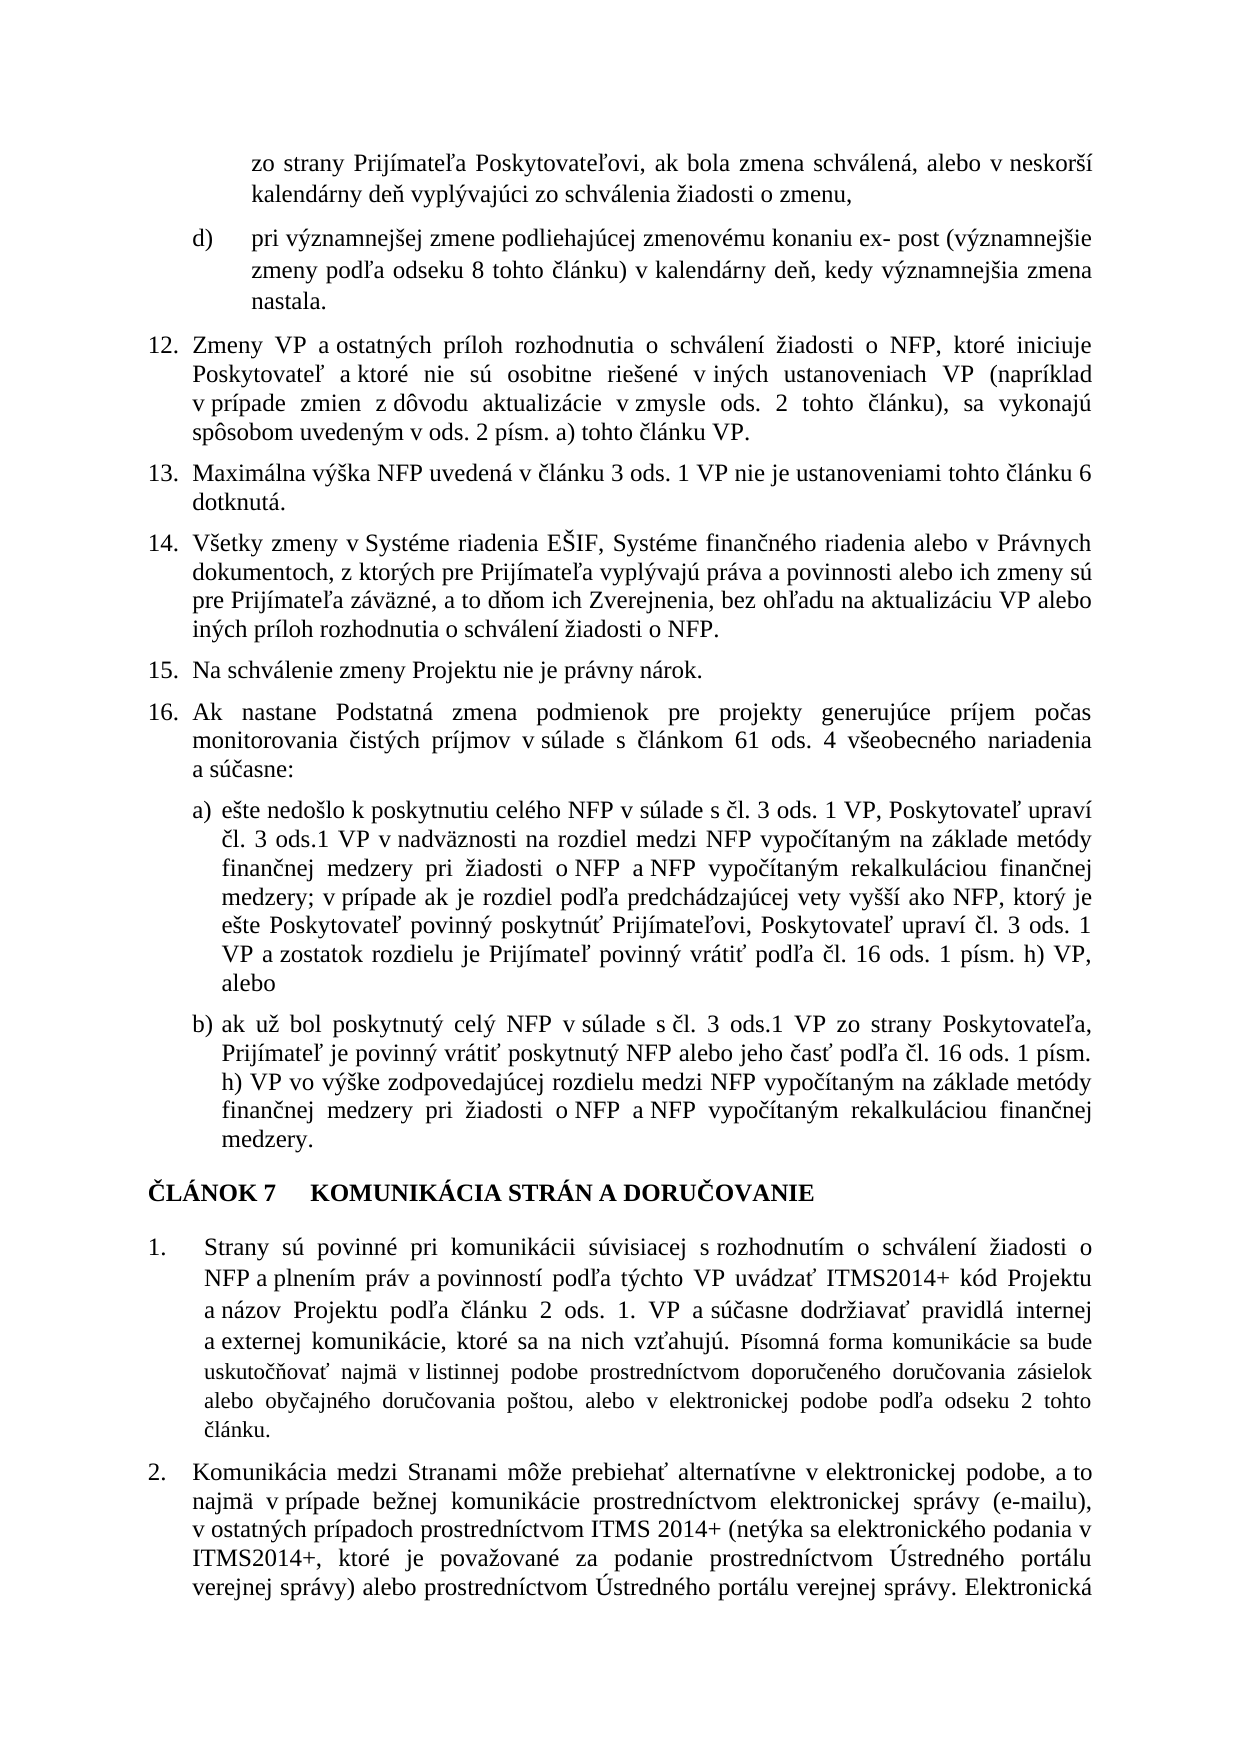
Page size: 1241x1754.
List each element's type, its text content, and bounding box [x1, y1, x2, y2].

list Ak nastane Podstatná zmena podmienok pre projekty generujúce príjem počas monitorovania čistých príjmov v súlade s článkom 61 ods. 4 všeobecného nariadenia a súčasne: [148, 697, 1093, 783]
subtitle ČLÁNOK 7 KOMUNIKÁCIA STRÁN A DORUČOVANIE [148, 1178, 1093, 1207]
list ak už bol poskytnutý celý NFP v súlade s čl. 3 ods.1 VP zo strany Poskytovateľa, Prijímateľ je povinný vrátiť poskytnutý NFP alebo jeho časť podľa čl. 16 ods. 1 písm. h) VP vo výške zodpovedajúcej rozdielu medzi NFP vypočítaným na základe metódy finančnej medzery pri žiadosti o NFP a NFP vypočítaným rekalkuláciou finančnej medzery. [192, 1009, 1093, 1153]
list Na schválenie zmeny Projektu nie je právny nárok. [148, 655, 1093, 684]
list pri významnejšej zmene podliehajúcej zmenovému konaniu ex- post (významnejšie zmeny podľa odseku 8 tohto článku) v kalendárny deň, kedy významnejšia zmena nastala. [192, 223, 1093, 315]
list ešte nedošlo k poskytnutiu celého NFP v súlade s čl. 3 ods. 1 VP, Poskytovateľ upraví čl. 3 ods.1 VP v nadväznosti na rozdiel medzi NFP vypočítaným na základe metódy finančnej medzery pri žiadosti o NFP a NFP vypočítaným rekalkuláciou finančnej medzery; v prípade ak je rozdiel podľa predchádzajúcej vety vyšší ako NFP, ktorý je ešte Poskytovateľ povinný poskytnúť Prijímateľovi, Poskytovateľ upraví čl. 3 ods. 1 VP a zostatok rozdielu je Prijímateľ povinný vrátiť podľa čl. 16 ods. 1 písm. h) VP, alebo [192, 795, 1093, 997]
text 1. Strany sú povinné pri komunikácii súvisiacej s rozhodnutím o schválení žiadosti o NFP a plnením práv a povinností podľa týchto VP uvádzať ITMS2014+ kód Projektu a názov Projektu podľa článku 2 ods. 1. VP a súčasne dodržiavať pravidlá internej a externej komunikácie, ktoré sa na nich vzťahujú. Písomná forma komunikácie sa bude uskutočňovať najmä v listinnej podobe prostredníctvom doporučeného doručovania zásielok alebo obyčajného doručovania poštou, alebo v elektronickej podobe podľa odseku 2 tohto článku. [148, 1232, 1093, 1442]
list Maximálna výška NFP uvedená v článku 3 ods. 1 VP nie je ustanoveniami tohto článku 6 dotknutá. [148, 458, 1093, 515]
list Všetky zmeny v Systéme riadenia EŠIF, Systéme finančného riadenia alebo v Právnych dokumentoch, z ktorých pre Prijímateľa vyplývajú práva a povinnosti alebo ich zmeny sú pre Prijímateľa záväzné, a to dňom ich Zverejnenia, bez ohľadu na aktualizáciu VP alebo iných príloh rozhodnutia o schválení žiadosti o NFP. [148, 528, 1093, 643]
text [148, 1457, 1093, 1601]
list Zmeny VP a ostatných príloh rozhodnutia o schválení žiadosti o NFP, ktoré iniciuje Poskytovateľ a ktoré nie sú osobitne riešené v iných ustanoveniach VP (napríklad v prípade zmien z dôvodu aktualizácie v zmysle ods. 2 tohto článku), sa vykonajú spôsobom uvedeným v ods. 2 písm. a) tohto článku VP. [148, 330, 1093, 445]
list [192, 148, 1093, 208]
